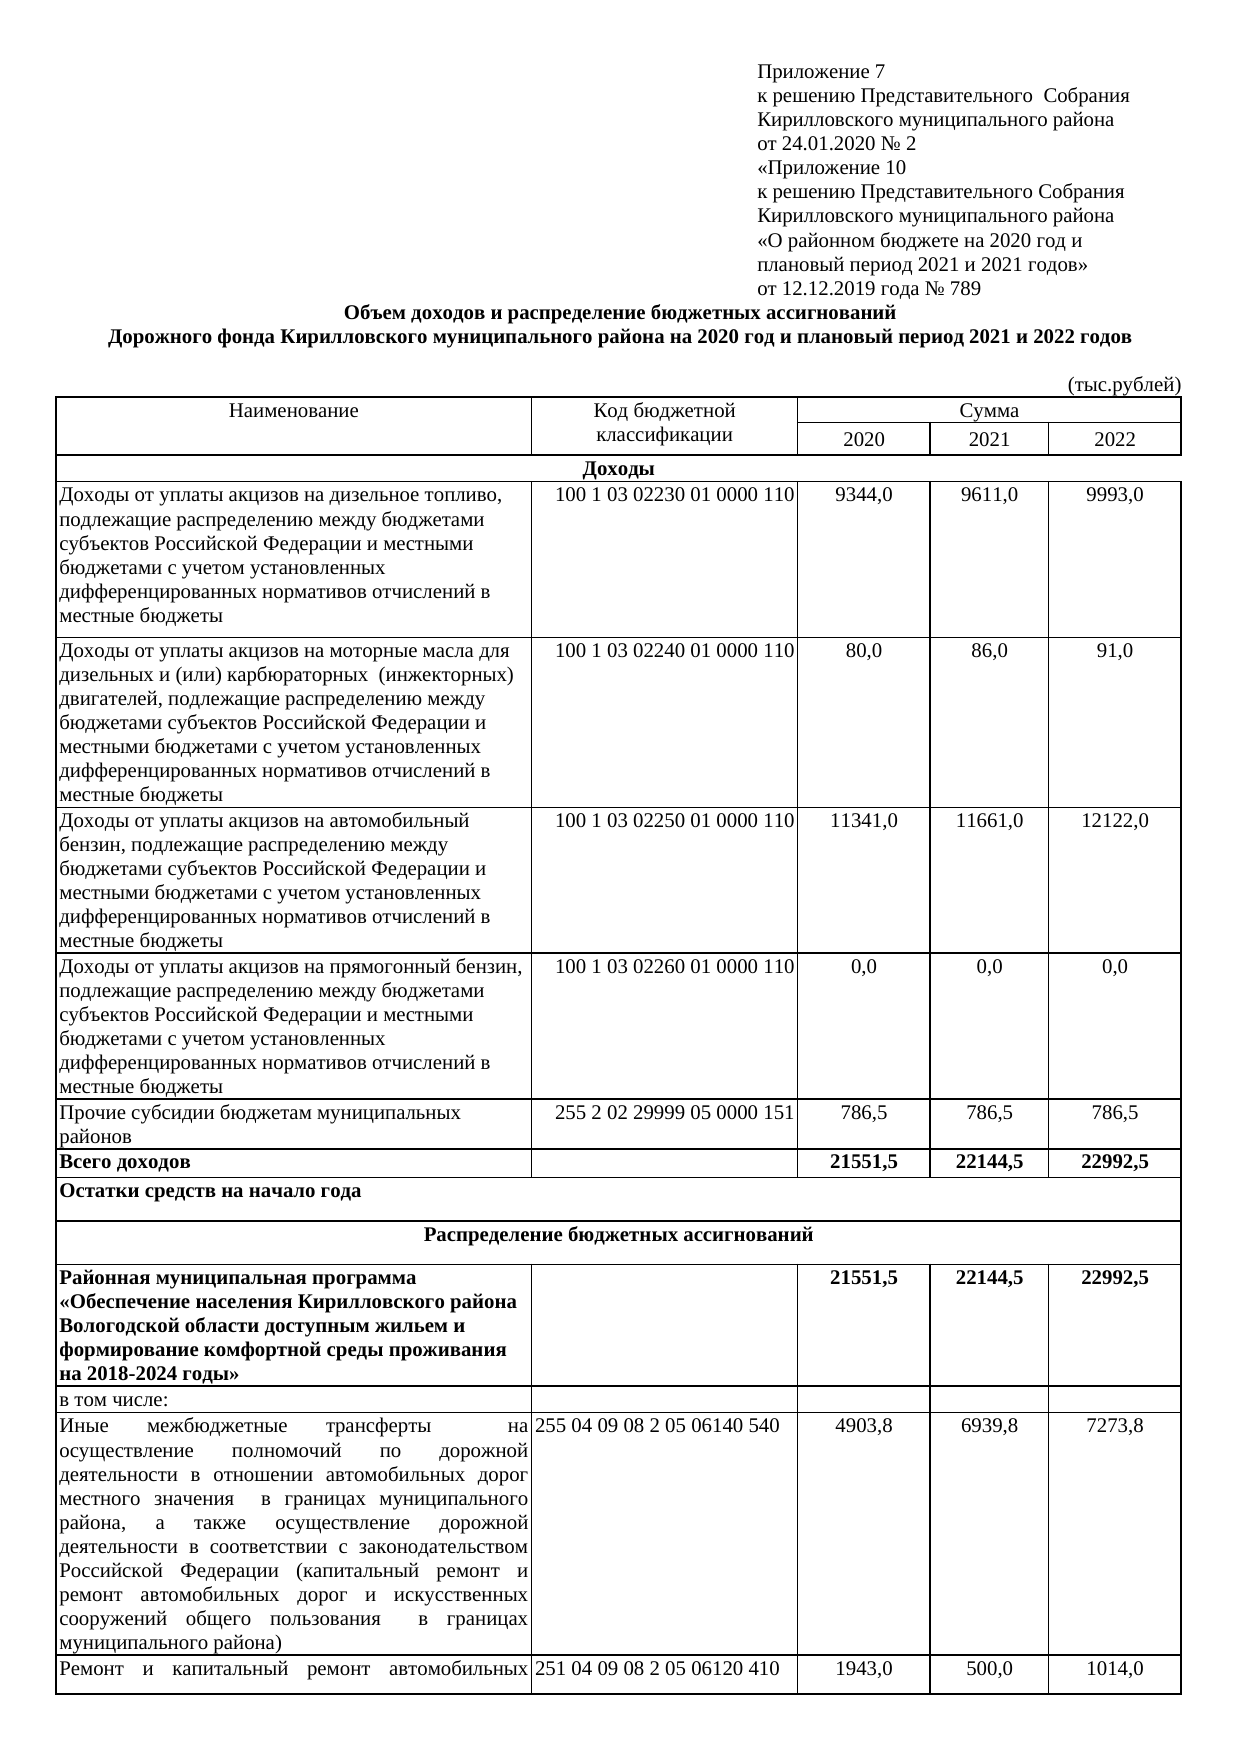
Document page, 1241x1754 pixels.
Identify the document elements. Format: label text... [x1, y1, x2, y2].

table_cell Районная муниципальная программа «Обеспечение населения Кирилловского района Вологодской области доступным жильем и формирование комфортной среды проживания на 2018-2024 годы» [57, 1265, 531, 1385]
text Кирилловского муниципального района [59, 107, 1181, 131]
table_cell 100 1 03 02240 01 0000 110 [532, 638, 797, 806]
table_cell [532, 1656, 797, 1693]
table_cell 9993,0 [1049, 482, 1180, 636]
table_cell 786,5 [931, 1100, 1048, 1148]
text от 12.12.2019 года № 789 [59, 276, 1181, 300]
table_cell Прочие субсидии бюджетам муниципальных районов [57, 1100, 531, 1148]
table_header Сумма [798, 398, 1180, 422]
table_cell 100 1 03 02250 01 0000 110 [532, 808, 797, 952]
table_cell 2022 [1049, 423, 1180, 454]
table_cell Иные межбюджетные трансферты на осуществление полномочий по дорожной деятельности в отношении автомобильных дорог местного значения в границах муниципального района, а также осуществление дорожной деятельности в соответствии с законодательством Российской Федерации (капитальный ремонт и ремонт автомобильных дорог и искусственных сооружений общего пользования в границах муниципального района) [57, 1413, 531, 1654]
text к решению Представительного Собрания [59, 179, 1181, 203]
table_cell Доходы от уплаты акцизов на автомобильный бензин, подлежащие распределению между бюджетами субъектов Российской Федерации и местными бюджетами с учетом установленных дифференцированных нормативов отчислений в местные бюджеты [57, 808, 531, 952]
text Приложение 7 [59, 59, 1181, 83]
table_cell 12122,0 [1049, 808, 1180, 952]
table_cell 4903,8 [798, 1413, 929, 1654]
table_cell 0,0 [798, 954, 929, 1098]
table_cell 0,0 [931, 954, 1048, 1098]
table_cell Остатки средств на начало года [57, 1178, 1180, 1220]
table_cell 91,0 [1049, 638, 1180, 806]
table_cell 9611,0 [931, 482, 1048, 636]
table_cell 1014,0 [1049, 1656, 1180, 1693]
table_cell 9344,0 [798, 482, 929, 636]
table_cell 786,5 [798, 1100, 929, 1148]
table_cell 255 2 02 29999 05 0000 151 [532, 1100, 797, 1148]
table_cell 786,5 [1049, 1100, 1180, 1148]
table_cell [57, 1656, 531, 1693]
table_cell Доходы от уплаты акцизов на прямогонный бензин, подлежащие распределению между бюджетами субъектов Российской Федерации и местными бюджетами с учетом установленных дифференцированных нормативов отчислений в местные бюджеты [57, 954, 531, 1098]
table_cell в том числе: [57, 1387, 531, 1412]
table_cell Доходы [57, 456, 1181, 481]
table_cell 21551,5 [798, 1265, 929, 1385]
table_cell 1943,0 [798, 1656, 929, 1693]
table_cell Всего доходов [57, 1150, 531, 1176]
table_cell 255 04 09 08 2 05 06140 540 [532, 1413, 797, 1654]
table_cell Доходы от уплаты акцизов на дизельное топливо, подлежащие распределению между бюджетами субъектов Российской Федерации и местными бюджетами с учетом установленных дифференцированных нормативов отчислений в местные бюджеты [57, 482, 531, 636]
table_cell 0,0 [1049, 954, 1180, 1098]
text от 24.01.2020 № 2 [59, 131, 1181, 155]
text «Приложение 10 [59, 155, 1181, 179]
table_cell Распределение бюджетных ассигнований [57, 1222, 1180, 1263]
table_cell 21551,5 [798, 1150, 929, 1176]
table_cell 100 1 03 02230 01 0000 110 [532, 482, 797, 636]
table_header Наименование [57, 398, 531, 454]
table_cell 22144,5 [931, 1265, 1048, 1385]
table_cell [1049, 1387, 1180, 1412]
table_cell 2021 [931, 423, 1048, 454]
table_cell [532, 1150, 797, 1176]
table_cell 22992,5 [1049, 1150, 1180, 1176]
table_cell 22992,5 [1049, 1265, 1180, 1385]
text Дорожного фонда Кирилловского муниципального района на 2020 год и плановый период 2021 и 2022 годов [59, 324, 1181, 348]
table_cell 500,0 [931, 1656, 1048, 1693]
table_cell [532, 1387, 797, 1412]
table_cell 80,0 [798, 638, 929, 806]
table_cell 2020 [798, 423, 929, 454]
text «О районном бюджете на 2020 год и [59, 227, 1181, 252]
table_cell 11341,0 [798, 808, 929, 952]
table_cell [532, 1265, 797, 1385]
table_cell [931, 1387, 1048, 1412]
table_cell 6939,8 [931, 1413, 1048, 1654]
table_cell 7273,8 [1049, 1413, 1180, 1654]
table_cell 100 1 03 02260 01 0000 110 [532, 954, 797, 1098]
table_cell 11661,0 [931, 808, 1048, 952]
table_cell Доходы от уплаты акцизов на моторные масла для дизельных и (или) карбюраторных (инжекторных) двигателей, подлежащие распределению между бюджетами субъектов Российской Федерации и местными бюджетами с учетом установленных дифференцированных нормативов отчислений в местные бюджеты [57, 638, 531, 806]
table_cell 86,0 [931, 638, 1048, 806]
table_cell [798, 1387, 929, 1412]
text Объем доходов и распределение бюджетных ассигнований [59, 300, 1181, 324]
table_cell 22144,5 [931, 1150, 1048, 1176]
table_header Код бюджетной классификации [532, 398, 797, 454]
text (тыс.рублей) [620, 372, 1181, 396]
text Кирилловского муниципального района [59, 203, 1181, 227]
text плановый период 2021 и 2021 годов» [59, 252, 1181, 276]
text к решению Представительного Собрания [59, 83, 1181, 107]
